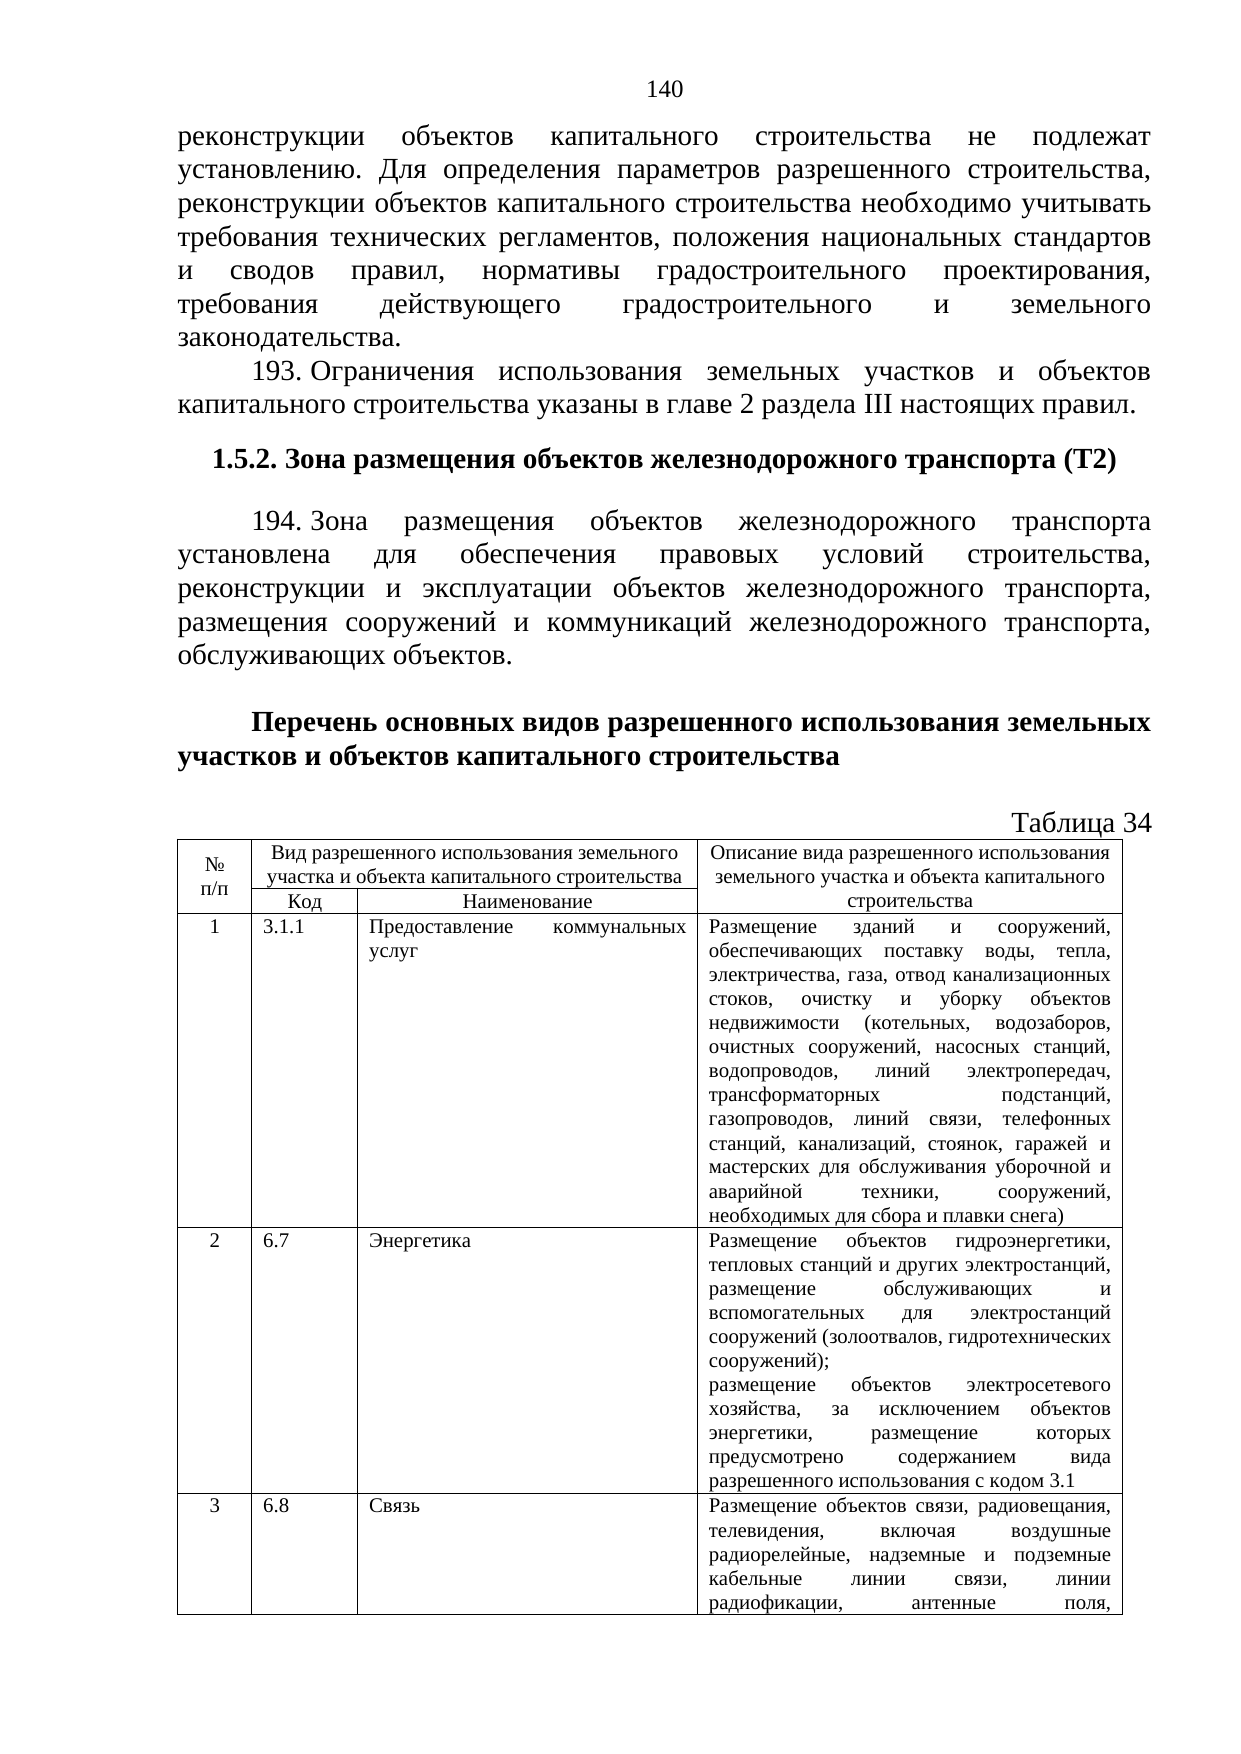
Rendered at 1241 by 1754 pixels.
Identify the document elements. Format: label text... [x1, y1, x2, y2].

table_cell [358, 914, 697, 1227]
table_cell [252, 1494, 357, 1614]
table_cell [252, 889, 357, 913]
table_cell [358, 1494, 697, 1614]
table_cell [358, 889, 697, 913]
list Зона размещения объектов железнодорожного транспорта установлена для обеспечения правовых условий строительства, реконструкции и эксплуатации объектов железнодорожного транспорта, размещения сооружений и коммуникаций железнодорожного транспорта, обслуживающих объектов. [177, 503, 1152, 671]
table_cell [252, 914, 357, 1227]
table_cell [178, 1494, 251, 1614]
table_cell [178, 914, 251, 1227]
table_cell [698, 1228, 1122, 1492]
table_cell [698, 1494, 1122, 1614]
subtitle 1.5.2. Зона размещения объектов железнодорожного транспорта (Т2) [177, 441, 1152, 474]
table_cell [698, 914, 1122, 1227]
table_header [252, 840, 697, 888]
text Таблица 34 [251, 805, 1152, 838]
list Ограничения использования земельных участков и объектов капитального строительства указаны в главе 2 раздела III настоящих правил. [177, 353, 1152, 420]
list Перечень основных видов разрешенного использования земельных участков и объектов капитального строительства [177, 704, 1152, 771]
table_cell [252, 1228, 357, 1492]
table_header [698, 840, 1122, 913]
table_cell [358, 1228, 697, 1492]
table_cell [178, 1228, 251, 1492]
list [177, 118, 1152, 353]
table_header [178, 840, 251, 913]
